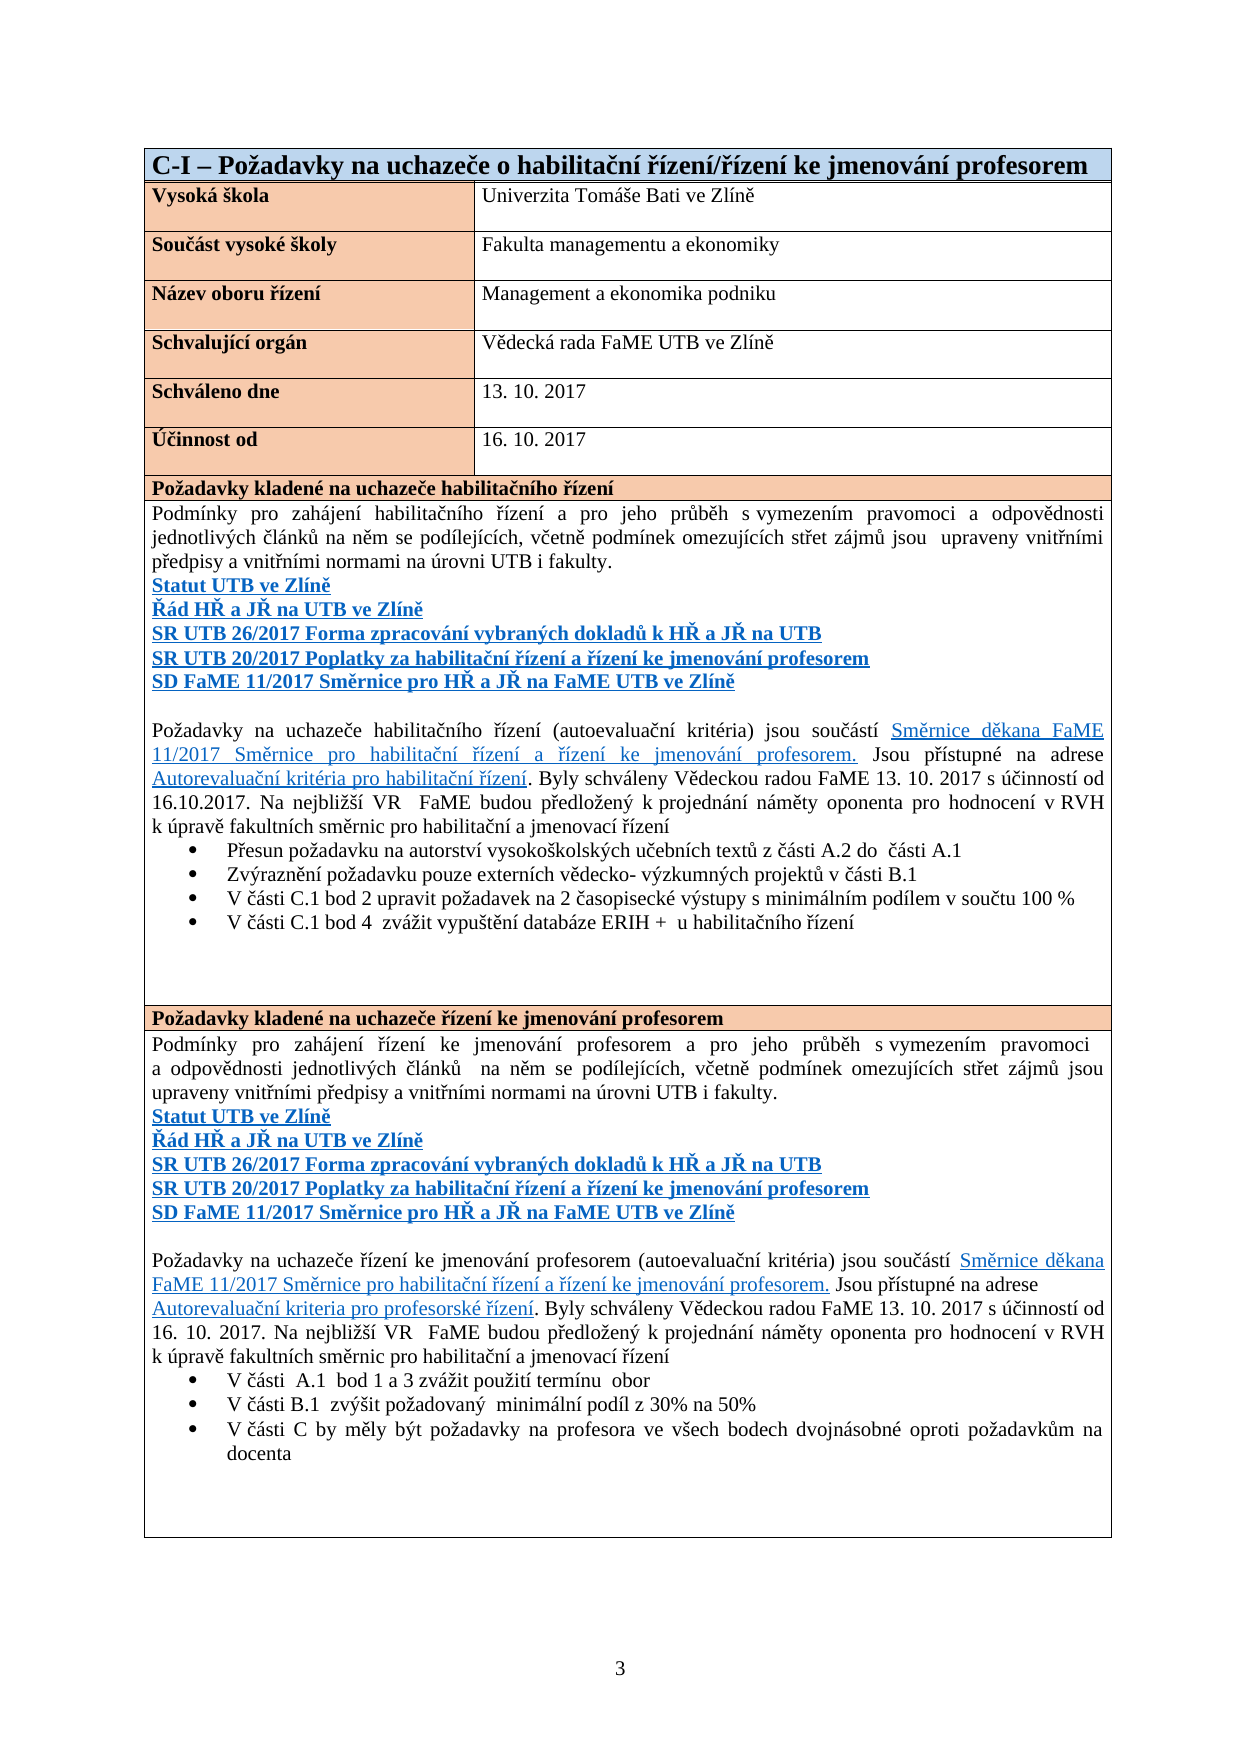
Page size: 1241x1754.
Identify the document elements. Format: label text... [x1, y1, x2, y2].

table_header C-I – Požadavky na uchazeče o habilitační řízení/řízení ke jmenování profesorem [145, 149, 1111, 180]
table_cell Management a ekonomika podniku [475, 281, 1111, 329]
table_cell Název oboru řízení [145, 281, 474, 329]
table_cell Podmínky pro zahájení řízení ke jmenování profesorem a pro jeho průběh s vymezením pravomoci a odpovědnosti jednotlivých článků na něm se podílejících, včetně podmínek omezujících střet zájmů jsou upraveny vnitřními předpisy a vnitřními normami na úrovni UTB i fakulty. Statut UTB ve Zlíně Řád HŘ a JŘ na UTB ve Zlíně SR UTB 26/2017 Forma zpracování vybraných dokladů k HŘ a JŘ na UTB SR UTB 20/2017 Poplatky za habilitační řízení a řízení ke jmenování profesorem SD FaME 11/2017 Směrnice pro HŘ a JŘ na FaME UTB ve Zlíně Požadavky na uchazeče řízení ke jmenování profesorem (autoevaluační kritéria) jsou součástí Směrnice děkana FaME 11/2017 Směrnice pro habilitační řízení a řízení ke jmenování profesorem. Jsou přístupné na adrese Autorevaluační kriteria pro profesorské řízení. Byly schváleny Vědeckou radou FaME 13. 10. 2017 s účinností od 16. 10. 2017. Na nejbližší VR FaME budou předložený k projednání náměty oponenta pro hodnocení v RVH k úpravě fakultních směrnic pro habilitační a jmenovací řízení V části A.1 bod 1 a 3 zvážit použití termínu obor V části B.1 zvýšit požadovaný minimální podíl z 30% na 50% V části C by měly být požadavky na profesora ve všech bodech dvojnásobné oproti požadavkům na docenta [145, 1031, 1111, 1537]
table_cell Požadavky kladené na uchazeče řízení ke jmenování profesorem [145, 1006, 1111, 1030]
table_cell Univerzita Tomáše Bati ve Zlíně [475, 183, 1111, 231]
table_cell Vědecká rada FaME UTB ve Zlíně [475, 331, 1111, 378]
table_cell Podmínky pro zahájení habilitačního řízení a pro jeho průběh s vymezením pravomoci a odpovědnosti jednotlivých článků na něm se podílejících, včetně podmínek omezujících střet zájmů jsou upraveny vnitřními předpisy a vnitřními normami na úrovni UTB i fakulty. Statut UTB ve Zlíně Řád HŘ a JŘ na UTB ve Zlíně SR UTB 26/2017 Forma zpracování vybraných dokladů k HŘ a JŘ na UTB SR UTB 20/2017 Poplatky za habilitační řízení a řízení ke jmenování profesorem SD FaME 11/2017 Směrnice pro HŘ a JŘ na FaME UTB ve Zlíně Požadavky na uchazeče habilitačního řízení (autoevaluační kritéria) jsou součástí Směrnice děkana FaME 11/2017 Směrnice pro habilitační řízení a řízení ke jmenování profesorem. Jsou přístupné na adrese Autorevaluační kritéria pro habilitační řízení. Byly schváleny Vědeckou radou FaME 13. 10. 2017 s účinností od 16.10.2017. Na nejbližší VR FaME budou předložený k projednání náměty oponenta pro hodnocení v RVH k úpravě fakultních směrnic pro habilitační a jmenovací řízení Přesun požadavku na autorství vysokoškolských učebních textů z části A.2 do části A.1 Zvýraznění požadavku pouze externích vědecko- výzkumných projektů v části B.1 V části C.1 bod 2 upravit požadavek na 2 časopisecké výstupy s minimálním podílem v součtu 100 % V části C.1 bod 4 zvážit vypuštění databáze ERIH + u habilitačního řízení [145, 501, 1111, 1005]
table_cell Vysoká škola [145, 183, 474, 231]
table_cell Schvalující orgán [145, 331, 474, 378]
table_cell 13. 10. 2017 [475, 379, 1111, 427]
table_cell 16. 10. 2017 [475, 428, 1111, 475]
table_cell Účinnost od [145, 428, 474, 475]
table_cell Schváleno dne [145, 379, 474, 427]
table_cell Požadavky kladené na uchazeče habilitačního řízení [145, 476, 1111, 500]
table_cell Fakulta managementu a ekonomiky [475, 232, 1111, 280]
table_cell Součást vysoké školy [145, 232, 474, 280]
